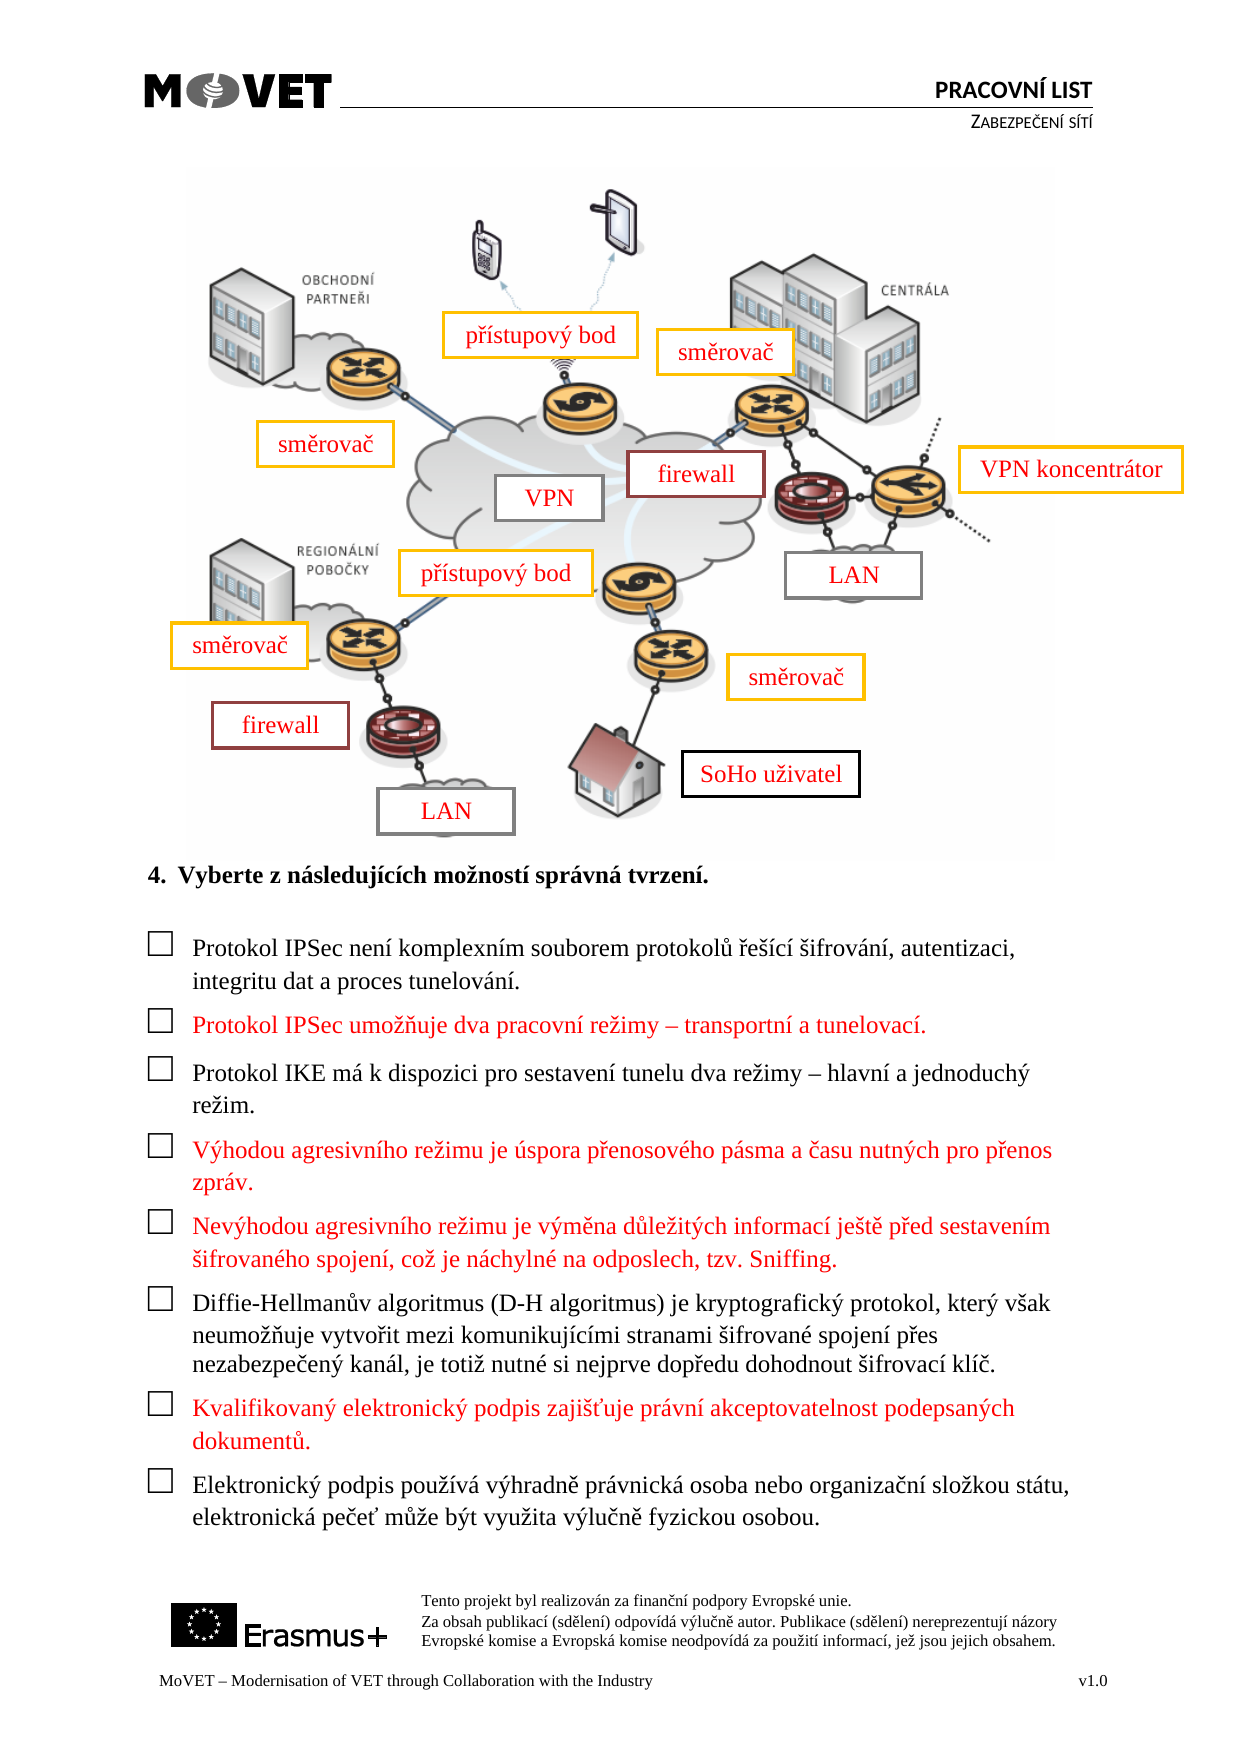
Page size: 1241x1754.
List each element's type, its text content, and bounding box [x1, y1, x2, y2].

text Vyberte z následujících možností správná tvrzení. [148, 860, 1093, 889]
text □ Protokol IKE má k dispozici pro sestavení tunelu dva režimy – hlavní a jednoduchý režim. [148, 1042, 1093, 1119]
text □ Nevýhodou agresivního režimu je výměna důležitých informací ještě před sestavením šifrovaného spojení, což je náchylné na odposlech, tzv. Sniffing. [148, 1196, 1093, 1272]
text □ Protokol IPSec není komplexním souborem protokolů řešící šifrování, autentizaci, integritu dat a proces tunelování. [148, 918, 1093, 994]
text □ Diffie-Hellmanův algoritmus (D-H algoritmus) je kryptografický protokol, který však neumožňuje vytvořit mezi komunikujícími stranami šifrované spojení přes nezabezpečený kanál, je totiž nutné si nejprve dopředu dohodnout šifrovací klíč. [148, 1272, 1093, 1378]
text □ Kvalifikovaný elektronický podpis zajišťuje právní akceptovatelnost podepsaných dokumentů. [148, 1378, 1093, 1454]
text □ Výhodou agresivního režimu je úspora přenosového pásma a času nutných pro přenos zpráv. [148, 1119, 1093, 1196]
text □ Elektronický podpis používá výhradně právnická osoba nebo organizační složkou státu, elektronická pečeť může být využita výlučně fyzickou osobou. [148, 1454, 1093, 1531]
text □ Protokol IPSec umožňuje dva pracovní režimy – transportní a tunelovací. [148, 994, 1093, 1042]
picture [185, 167, 1055, 861]
